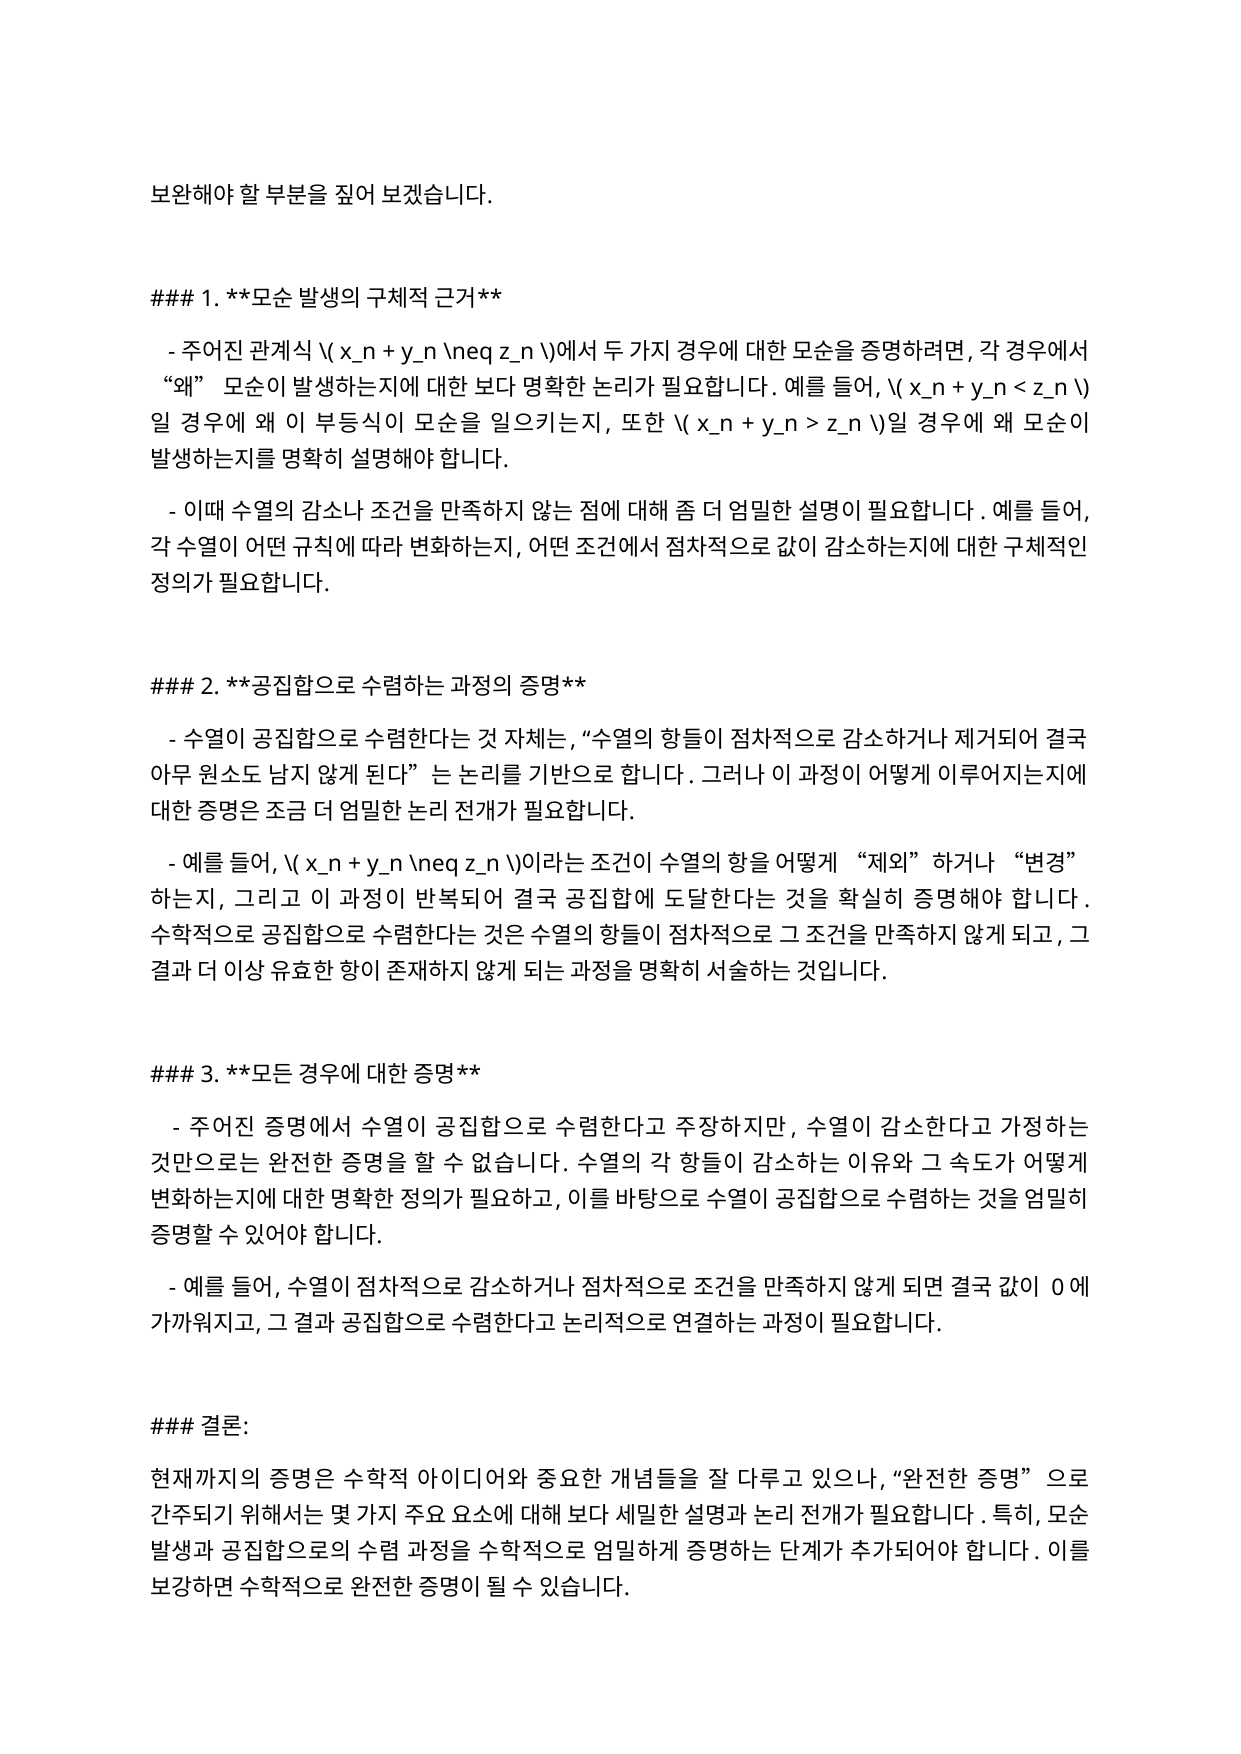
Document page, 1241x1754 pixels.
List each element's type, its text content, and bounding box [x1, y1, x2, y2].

text 현재까지의 증명은 수학적 아이디어와 중요한 개념들을 잘 다루고 있으나, “완전한 증명”으로 간주되기 위해서는 몇 가지 주요 요소에 대해 보다 세밀한 설명과 논리 전개가 필요합니다. 특히, 모순 발생과 공집합으로의 수렴 과정을 수학적으로 엄밀하게 증명하는 단계가 추가되어야 합니다. 이를 보강하면 수학적으로 완전한 증명이 될 수 있습니다. [150, 1461, 1090, 1602]
text - 예를 들어, 수열이 점차적으로 감소하거나 점차적으로 조건을 만족하지 않게 되면 결국 값이 0에 가까워지고, 그 결과 공집합으로 수렴한다고 논리적으로 연결하는 과정이 필요합니다. [150, 1269, 1090, 1338]
text - 이때 수열의 감소나 조건을 만족하지 않는 점에 대해 좀 더 엄밀한 설명이 필요합니다. 예를 들어, 각 수열이 어떤 규칙에 따라 변화하는지, 어떤 조건에서 점차적으로 값이 감소하는지에 대한 구체적인 정의가 필요합니다. [150, 493, 1090, 598]
text ### 결론: [150, 1408, 1090, 1441]
text - 예를 들어, \( x_n + y_n \neq z_n \)이라는 조건이 수열의 항을 어떻게 “제외”하거나 “변경”하는지, 그리고 이 과정이 반복되어 결국 공집합에 도달한다는 것을 확실히 증명해야 합니다. 수학적으로 공집합으로 수렴한다는 것은 수열의 항들이 점차적으로 그 조건을 만족하지 않게 되고, 그 결과 더 이상 유효한 항이 존재하지 않게 되는 과정을 명확히 서술하는 것입니다. [150, 845, 1090, 986]
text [150, 177, 1090, 211]
text ### 2. **공집합으로 수렴하는 과정의 증명** [150, 668, 1090, 701]
text - 주어진 관계식 \( x_n + y_n \neq z_n \)에서 두 가지 경우에 대한 모순을 증명하려면, 각 경우에서 “왜” 모순이 발생하는지에 대한 보다 명확한 논리가 필요합니다. 예를 들어, \( x_n + y_n < z_n \)일 경우에 왜 이 부등식이 모순을 일으키는지, 또한 \( x_n + y_n > z_n \)일 경우에 왜 모순이 발생하는지를 명확히 설명해야 합니다. [150, 333, 1090, 474]
text ### 3. **모든 경우에 대한 증명** [150, 1056, 1090, 1089]
text - 주어진 증명에서 수열이 공집합으로 수렴한다고 주장하지만, 수열이 감소한다고 가정하는 것만으로는 완전한 증명을 할 수 없습니다. 수열의 각 항들이 감소하는 이유와 그 속도가 어떻게 변화하는지에 대한 명확한 정의가 필요하고, 이를 바탕으로 수열이 공집합으로 수렴하는 것을 엄밀히 증명할 수 있어야 합니다. [150, 1109, 1090, 1250]
text ### 1. **모순 발생의 구체적 근거** [150, 280, 1090, 313]
text - 수열이 공집합으로 수렴한다는 것 자체는, “수열의 항들이 점차적으로 감소하거나 제거되어 결국 아무 원소도 남지 않게 된다”는 논리를 기반으로 합니다. 그러나 이 과정이 어떻게 이루어지는지에 대한 증명은 조금 더 엄밀한 논리 전개가 필요합니다. [150, 721, 1090, 826]
